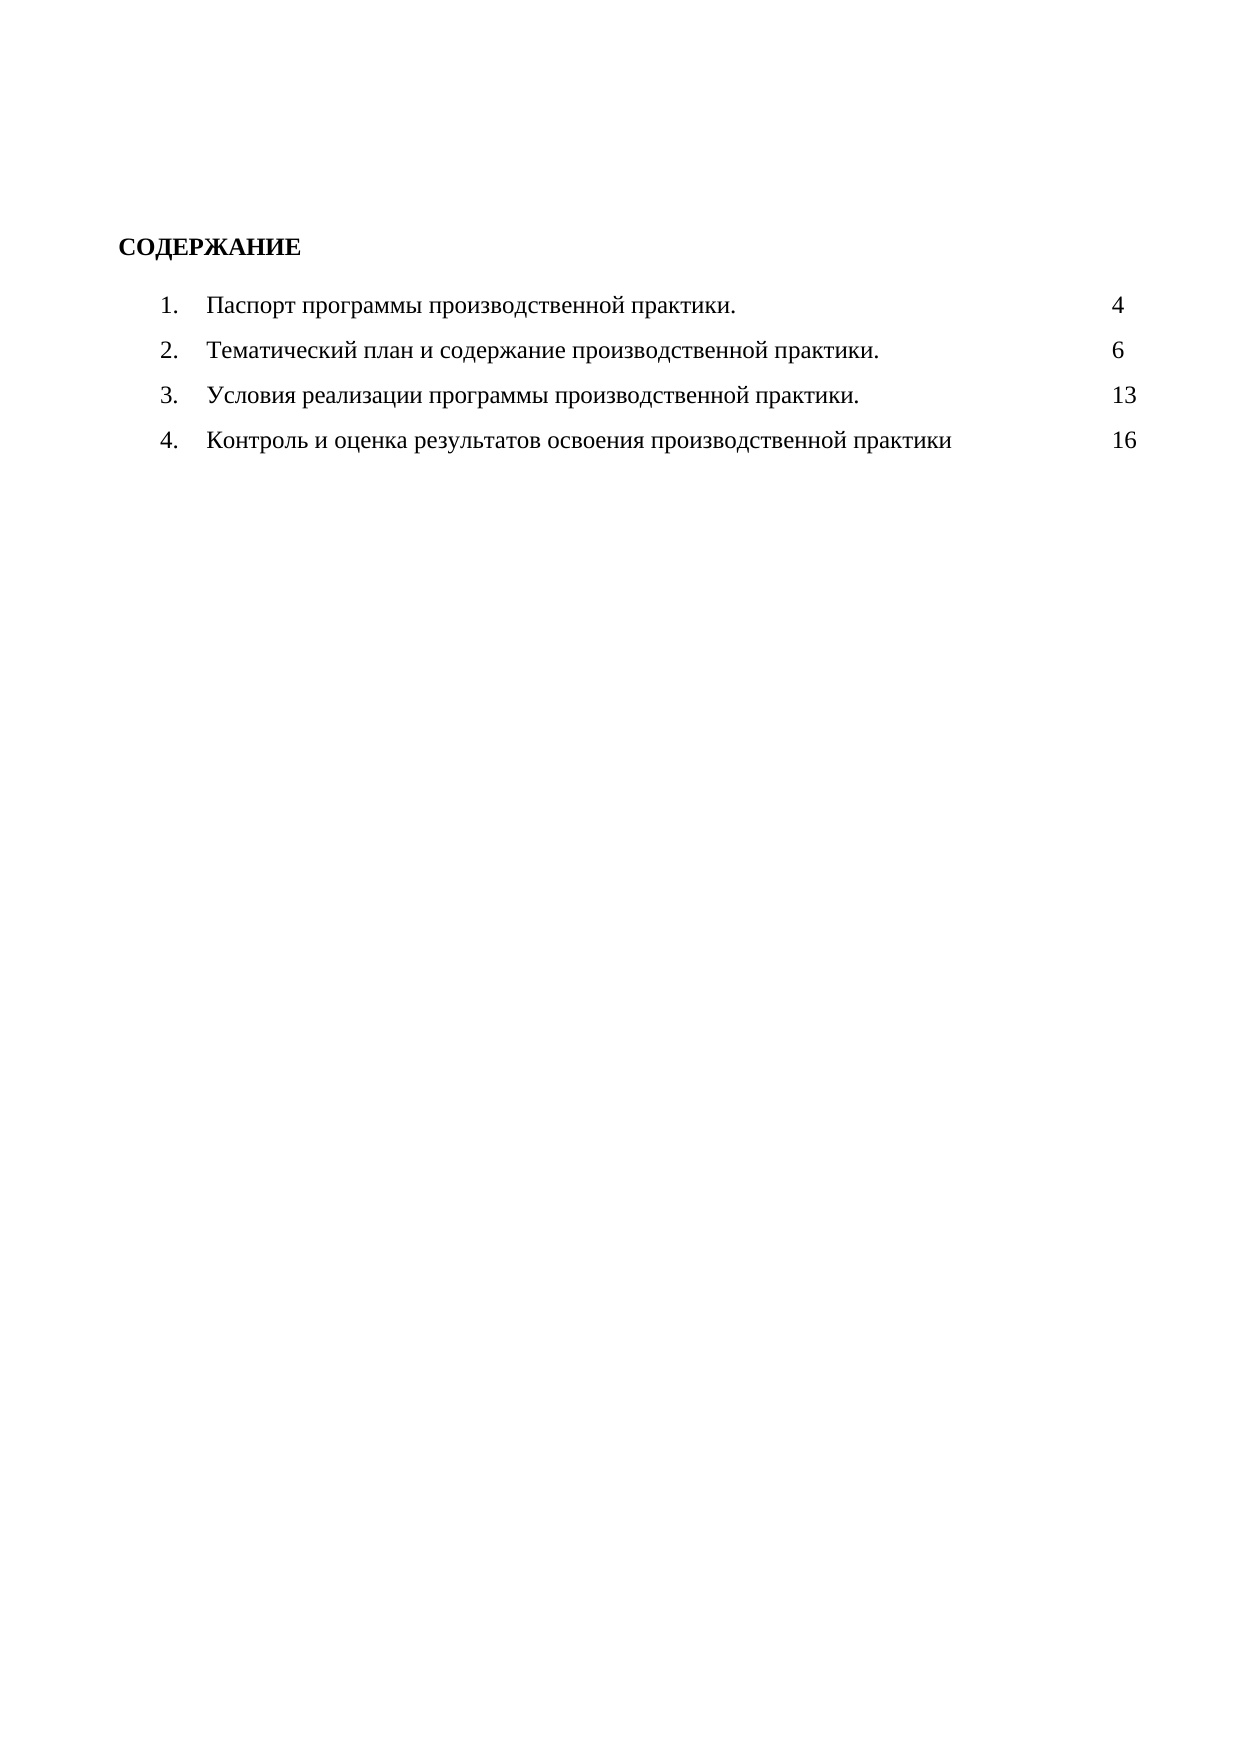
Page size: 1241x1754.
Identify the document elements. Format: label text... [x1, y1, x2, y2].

table_header 4 [1108, 290, 1181, 335]
table_cell Контроль и оценка результатов освоения производственной практики [202, 425, 1107, 469]
table_header Паспорт программы производственной практики. [202, 290, 1107, 335]
table_cell Тематический план и содержание производственной практики. [202, 335, 1107, 380]
table_header [118, 290, 202, 335]
table_cell Условия реализации программы производственной практики. [202, 380, 1107, 425]
table_cell 6 [1108, 335, 1181, 380]
table_cell [118, 335, 202, 380]
table_cell [118, 425, 202, 469]
table_cell 16 [1108, 425, 1181, 469]
text СОДЕРЖАНИЕ [118, 232, 1181, 261]
table_cell [118, 380, 202, 425]
table_cell 13 [1108, 380, 1181, 425]
